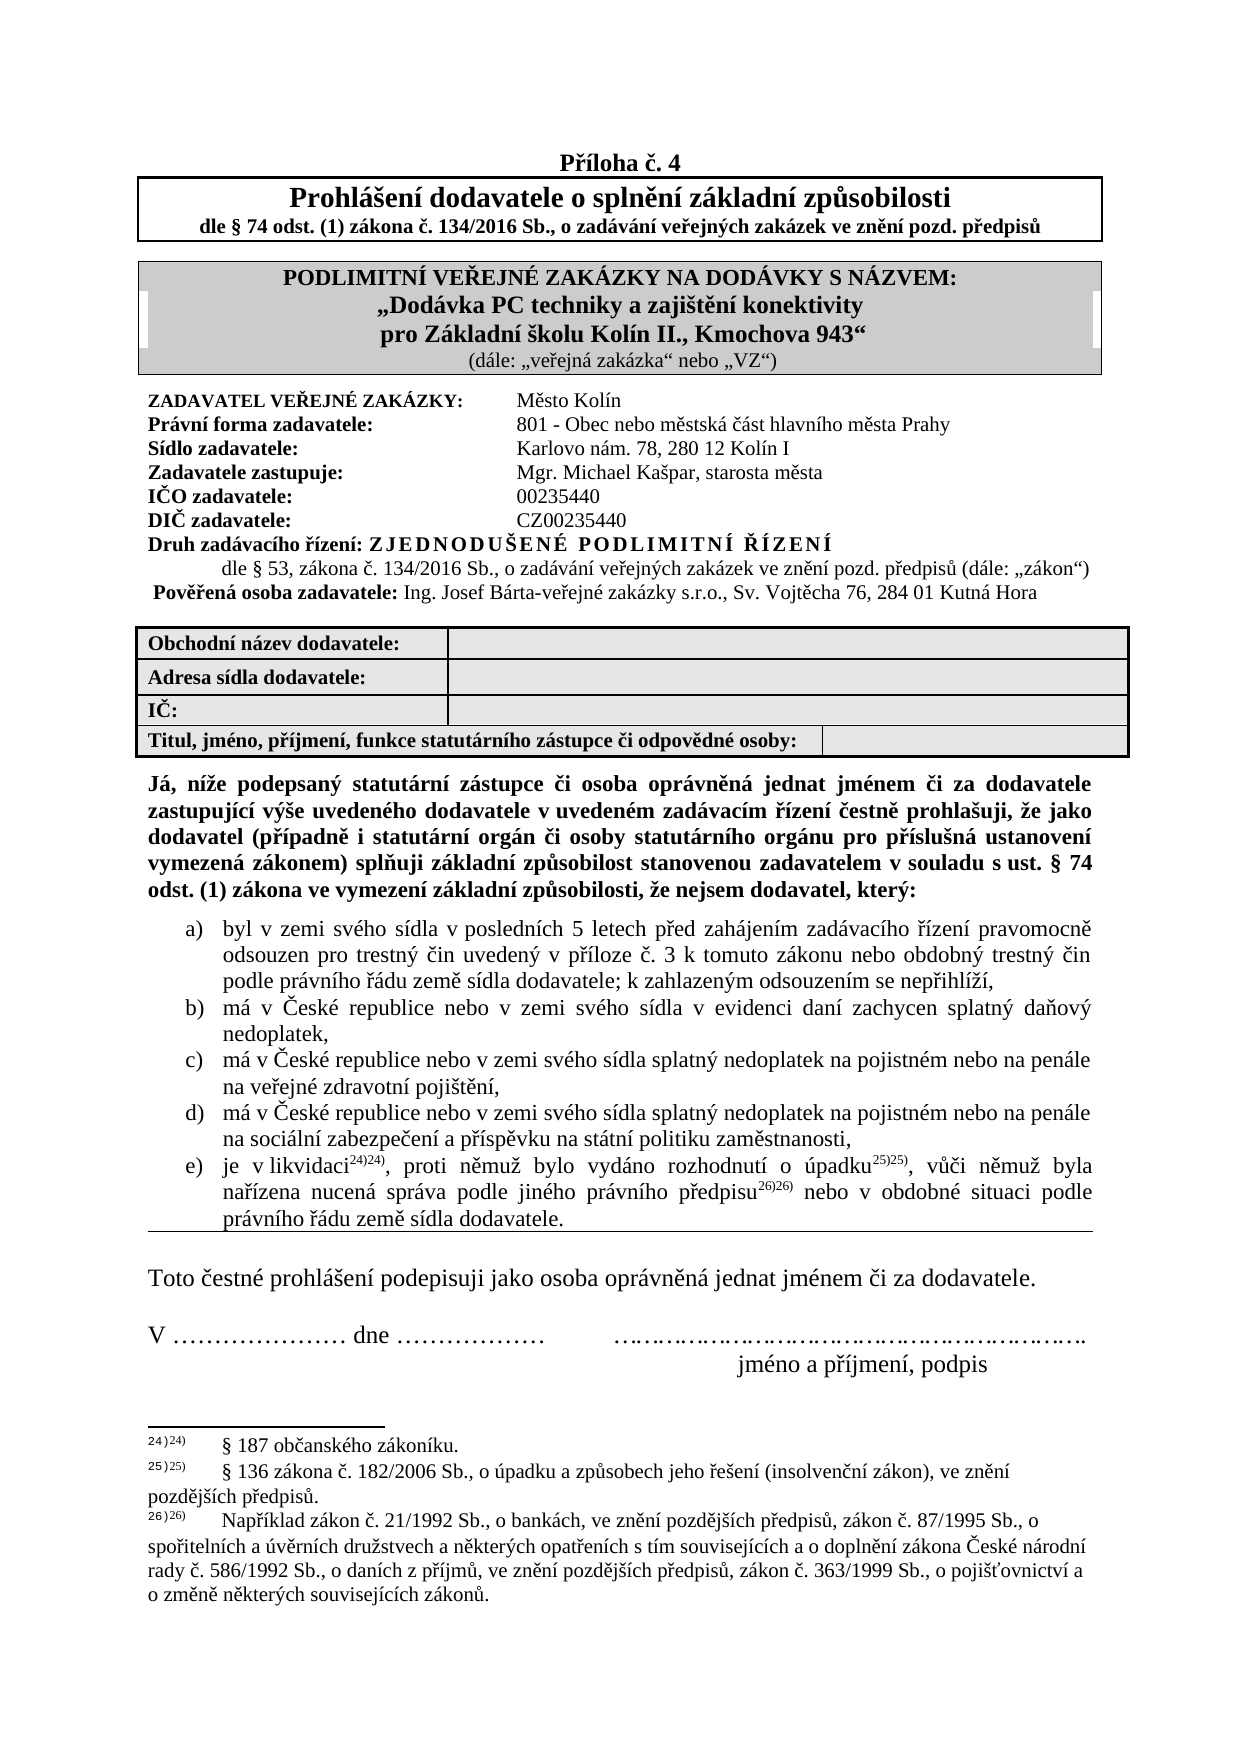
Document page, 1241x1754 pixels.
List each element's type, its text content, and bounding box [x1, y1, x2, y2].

text dle § 53, zákona č. 134/2016 Sb., o zadávání veřejných zakázek ve znění pozd. předpisů (dále: „zákon“) [221, 556, 1093, 580]
list má v České republice nebo v zemi svého sídla splatný nedoplatek na pojistném nebo na penále na veřejné zdravotní pojištění, [185, 1046, 1093, 1099]
text „Dodávka PC techniky a zajištění konektivity [148, 291, 1093, 319]
text DIČ zadavatele: CZ00235440 [148, 508, 1093, 532]
text (dále: „veřejná zakázka“ nebo „VZ“) [139, 345, 1101, 374]
list byl v zemi svého sídla v posledních 5 letech před zahájením zadávacího řízení pravomocně odsouzen pro trestný čin uvedený v příloze č. 3 k tomuto zákonu nebo obdobný trestný čin podle právního řádu země sídla dodavatele; k zahlazeným odsouzením se nepřihlíží, [185, 915, 1093, 994]
text ZADAVATEL VEŘEJNÉ ZAKÁZKY: Město Kolín [148, 388, 1093, 412]
text Pověřená osoba zadavatele: Ing. Josef Bárta-veřejné zakázky s.r.o., Sv. Vojtěcha 76, 284 01 Kutná Hora [148, 580, 1093, 604]
text Druh zadávacího řízení: ZJEDNODUŠENÉ PODLIMITNÍ ŘÍZENÍ [148, 532, 1093, 556]
text Toto čestné prohlášení podepisuji jako osoba oprávněná jednat jménem či za dodavatele. [148, 1263, 1093, 1292]
text pro Základní školu Kolín II., Kmochova 943“ [148, 319, 1093, 345]
text PODLIMITNÍ VEŘEJNÉ ZAKÁZKY NA DODÁVKY S NÁZVEM: [139, 262, 1101, 291]
text Sídlo zadavatele: Karlovo nám. 78, 280 12 Kolín I [148, 436, 1093, 460]
text Já, níže podepsaný statutární zástupce či osoba oprávněná jednat jménem či za dodavatele zastupující výše uvedeného dodavatele v uvedeném zadávacím řízení čestně prohlašuji, že jako dodavatel (případně i statutární orgán či osoby statutárního orgánu pro příslušná ustanovení vymezená zákonem) splňuji základní způsobilost stanovenou zadavatelem v souladu s ust. § 74 odst. (1) zákona ve vymezení základní způsobilosti, že nejsem dodavatel, který: [148, 770, 1093, 902]
text Zadavatele zastupuje: Mgr. Michael Kašpar, starosta města [148, 460, 1093, 484]
list má v České republice nebo v zemi svého sídla v evidenci daní zachycen splatný daňový nedoplatek, [185, 994, 1093, 1046]
text dle § 74 odst. (1) zákona č. 134/2016 Sb., o zadávání veřejných zakázek ve znění pozd. předpisů [139, 210, 1101, 240]
table_cell [449, 696, 1127, 724]
text V ………………… dne ……………… ………………………………………………………. [148, 1320, 1093, 1349]
table_cell Adresa sídla dodavatele: [138, 660, 447, 694]
list má v České republice nebo v zemi svého sídla splatný nedoplatek na pojistném nebo na penále na sociální zabezpečení a příspěvku na státní politiku zaměstnanosti, [185, 1099, 1093, 1152]
table_header Obchodní název dodavatele: [138, 629, 447, 658]
text IČO zadavatele: 00235440 [148, 484, 1093, 508]
text Právní forma zadavatele: 801 - Obec nebo městská část hlavního města Prahy [148, 412, 1093, 436]
text Příloha č. 4 [148, 148, 1093, 176]
text jméno a příjmení, podpis [148, 1349, 1093, 1378]
table_cell [823, 726, 1127, 755]
list je v likvidaci24), proti němuž bylo vydáno rozhodnutí o úpadku25), vůči němuž byla nařízena nucená správa podle jiného právního předpisu26) nebo v obdobné situaci podle právního řádu země sídla dodavatele. [185, 1152, 1093, 1231]
table_cell [449, 660, 1127, 694]
text Prohlášení dodavatele o splnění základní způsobilosti [139, 179, 1101, 210]
table_cell IČ: [138, 696, 447, 724]
table_cell Titul, jméno, příjmení, funkce statutárního zástupce či odpovědné osoby: [138, 726, 822, 755]
table_header [449, 629, 1127, 658]
